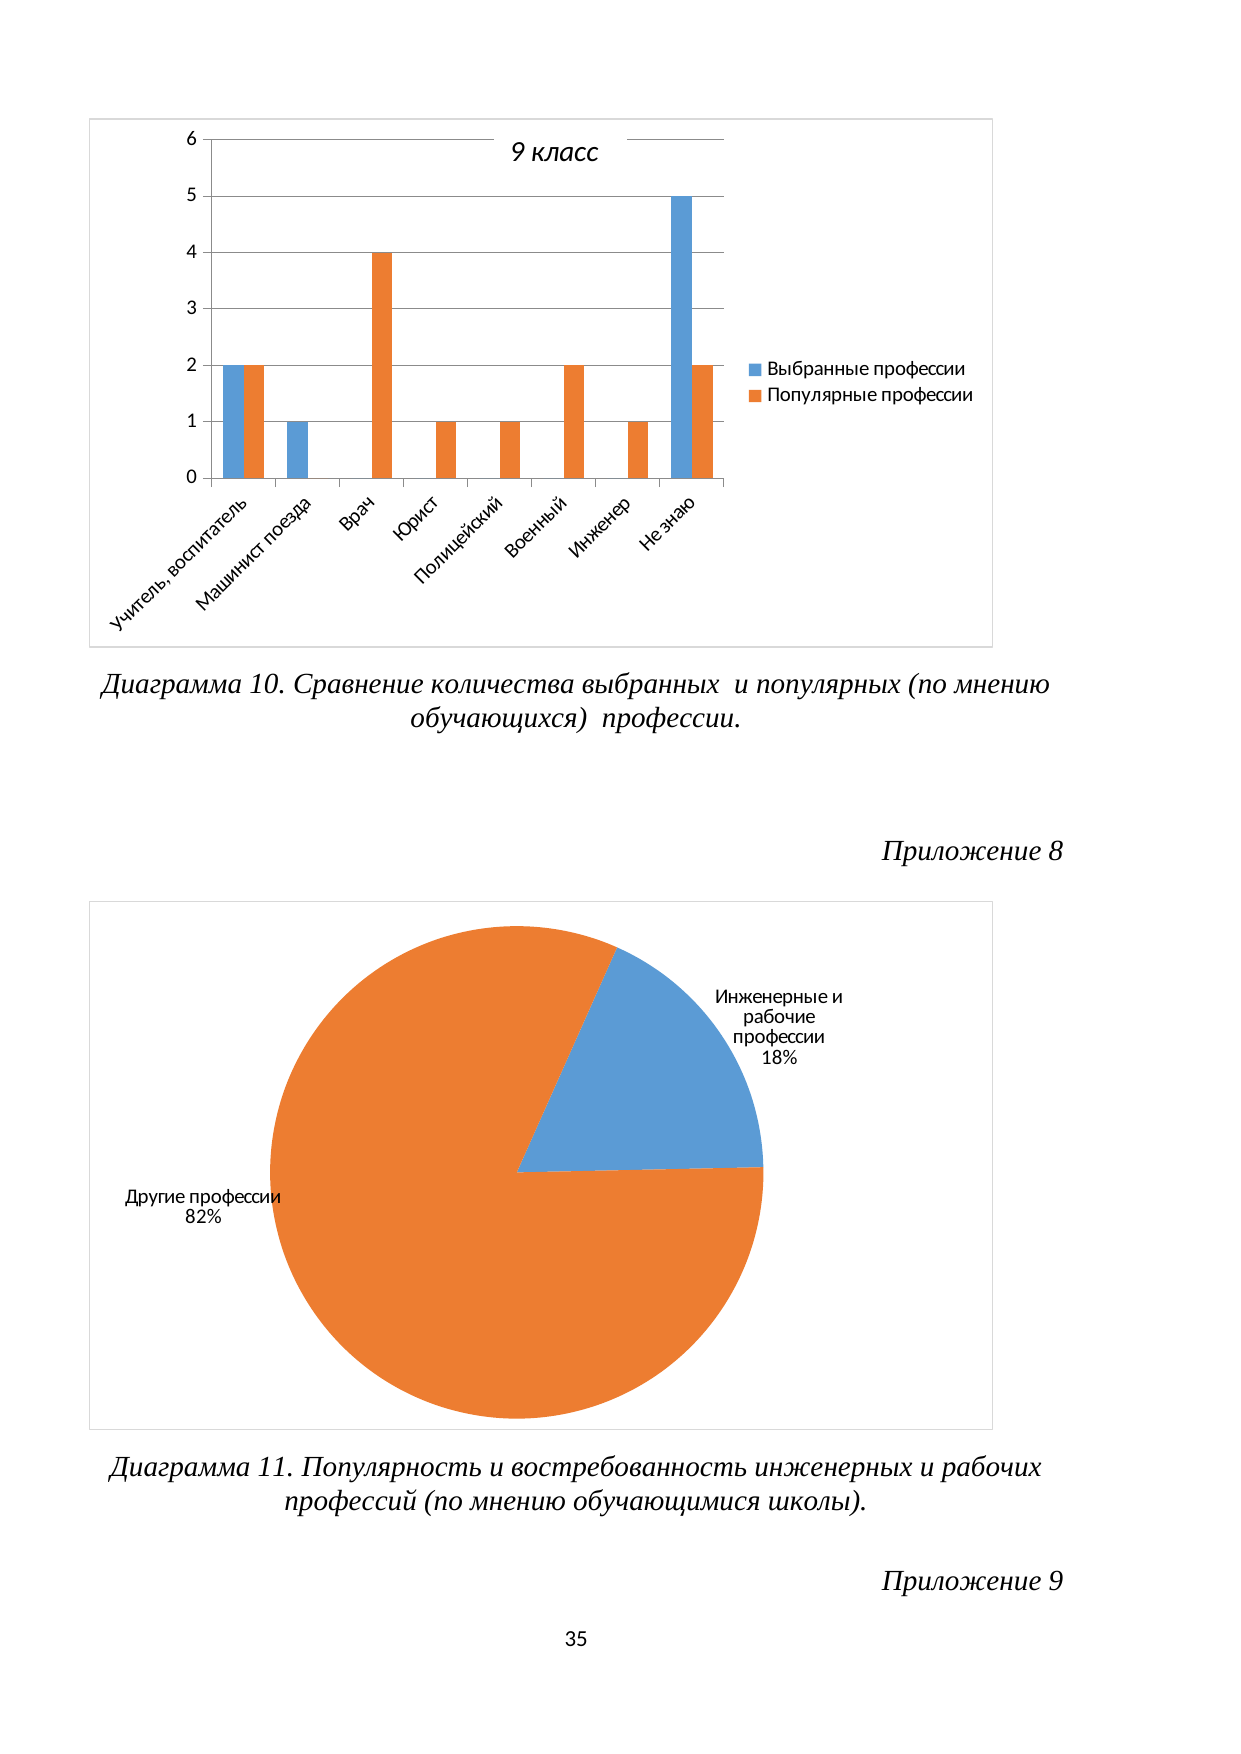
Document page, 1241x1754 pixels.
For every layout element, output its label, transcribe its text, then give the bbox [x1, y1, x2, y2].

text Приложение 9 [89, 1563, 1063, 1597]
text Диаграмма 10. Сравнение количества выбранных и популярных (по мнению обучающихся) профессии. [89, 667, 1063, 734]
text Диаграмма 11. Популярность и востребованность инженерных и рабочих профессий (по мнению обучающимися школы). [89, 1449, 1063, 1516]
text Приложение 8 [89, 833, 1063, 867]
